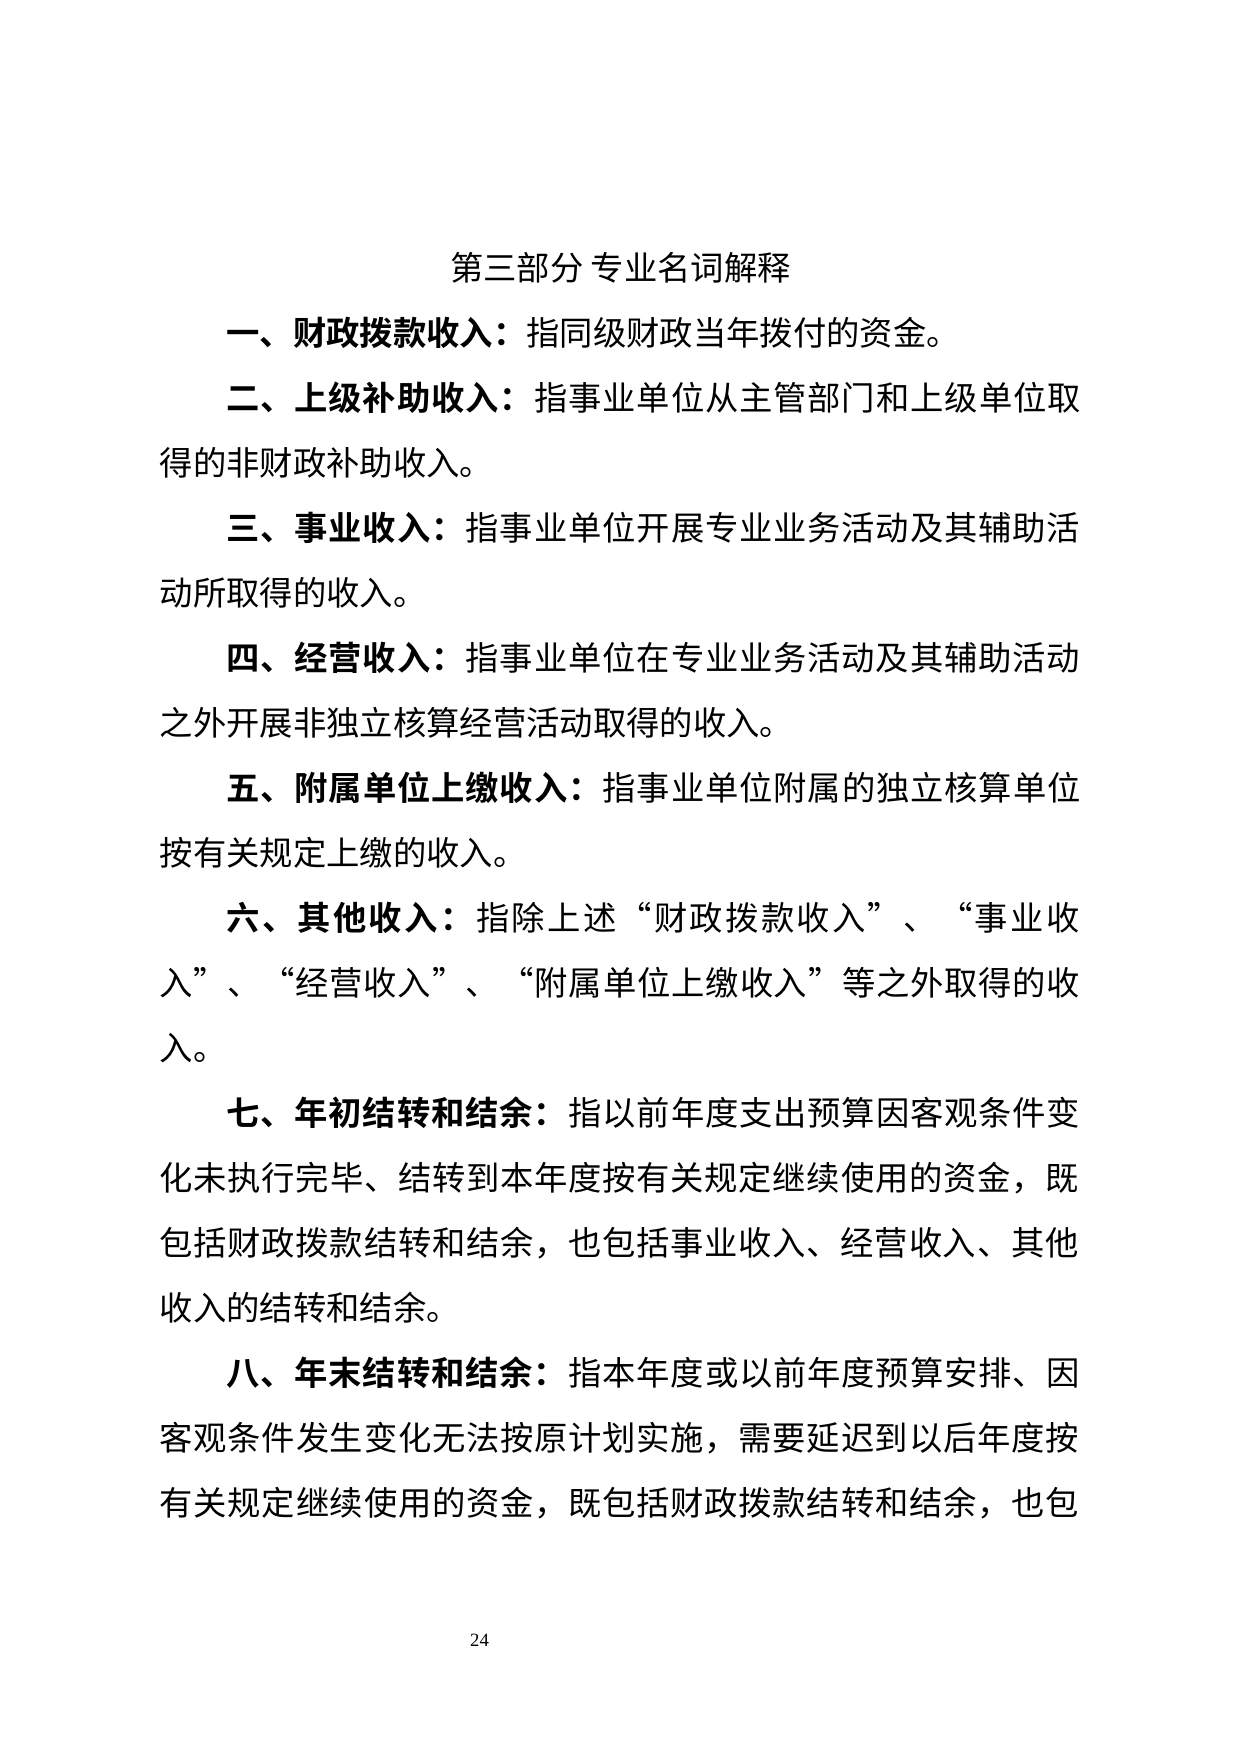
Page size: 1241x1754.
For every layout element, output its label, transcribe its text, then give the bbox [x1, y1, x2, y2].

text 一、财政拨款收入：指同级财政当年拨付的资金。 [159, 298, 1081, 363]
text 四、经营收入：指事业单位在专业业务活动及其辅助活动之外开展非独立核算经营活动取得的收入。 [159, 623, 1081, 753]
text 六、其他收入：指除上述“财政拨款收入”、“事业收入”、“经营收入”、“附属单位上缴收入”等之外取得的收入。 [159, 883, 1081, 1078]
text 五、附属单位上缴收入：指事业单位附属的独立核算单位按有关规定上缴的收入。 [159, 753, 1081, 883]
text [159, 1338, 1081, 1533]
text 第三部分 专业名词解释 [159, 233, 1081, 298]
text 七、年初结转和结余：指以前年度支出预算因客观条件变化未执行完毕、结转到本年度按有关规定继续使用的资金，既包括财政拨款结转和结余，也包括事业收入、经营收入、其他收入的结转和结余。 [159, 1078, 1081, 1338]
text 二、上级补助收入：指事业单位从主管部门和上级单位取得的非财政补助收入。 [159, 363, 1081, 493]
text 三、事业收入：指事业单位开展专业业务活动及其辅助活动所取得的收入。 [159, 493, 1081, 623]
